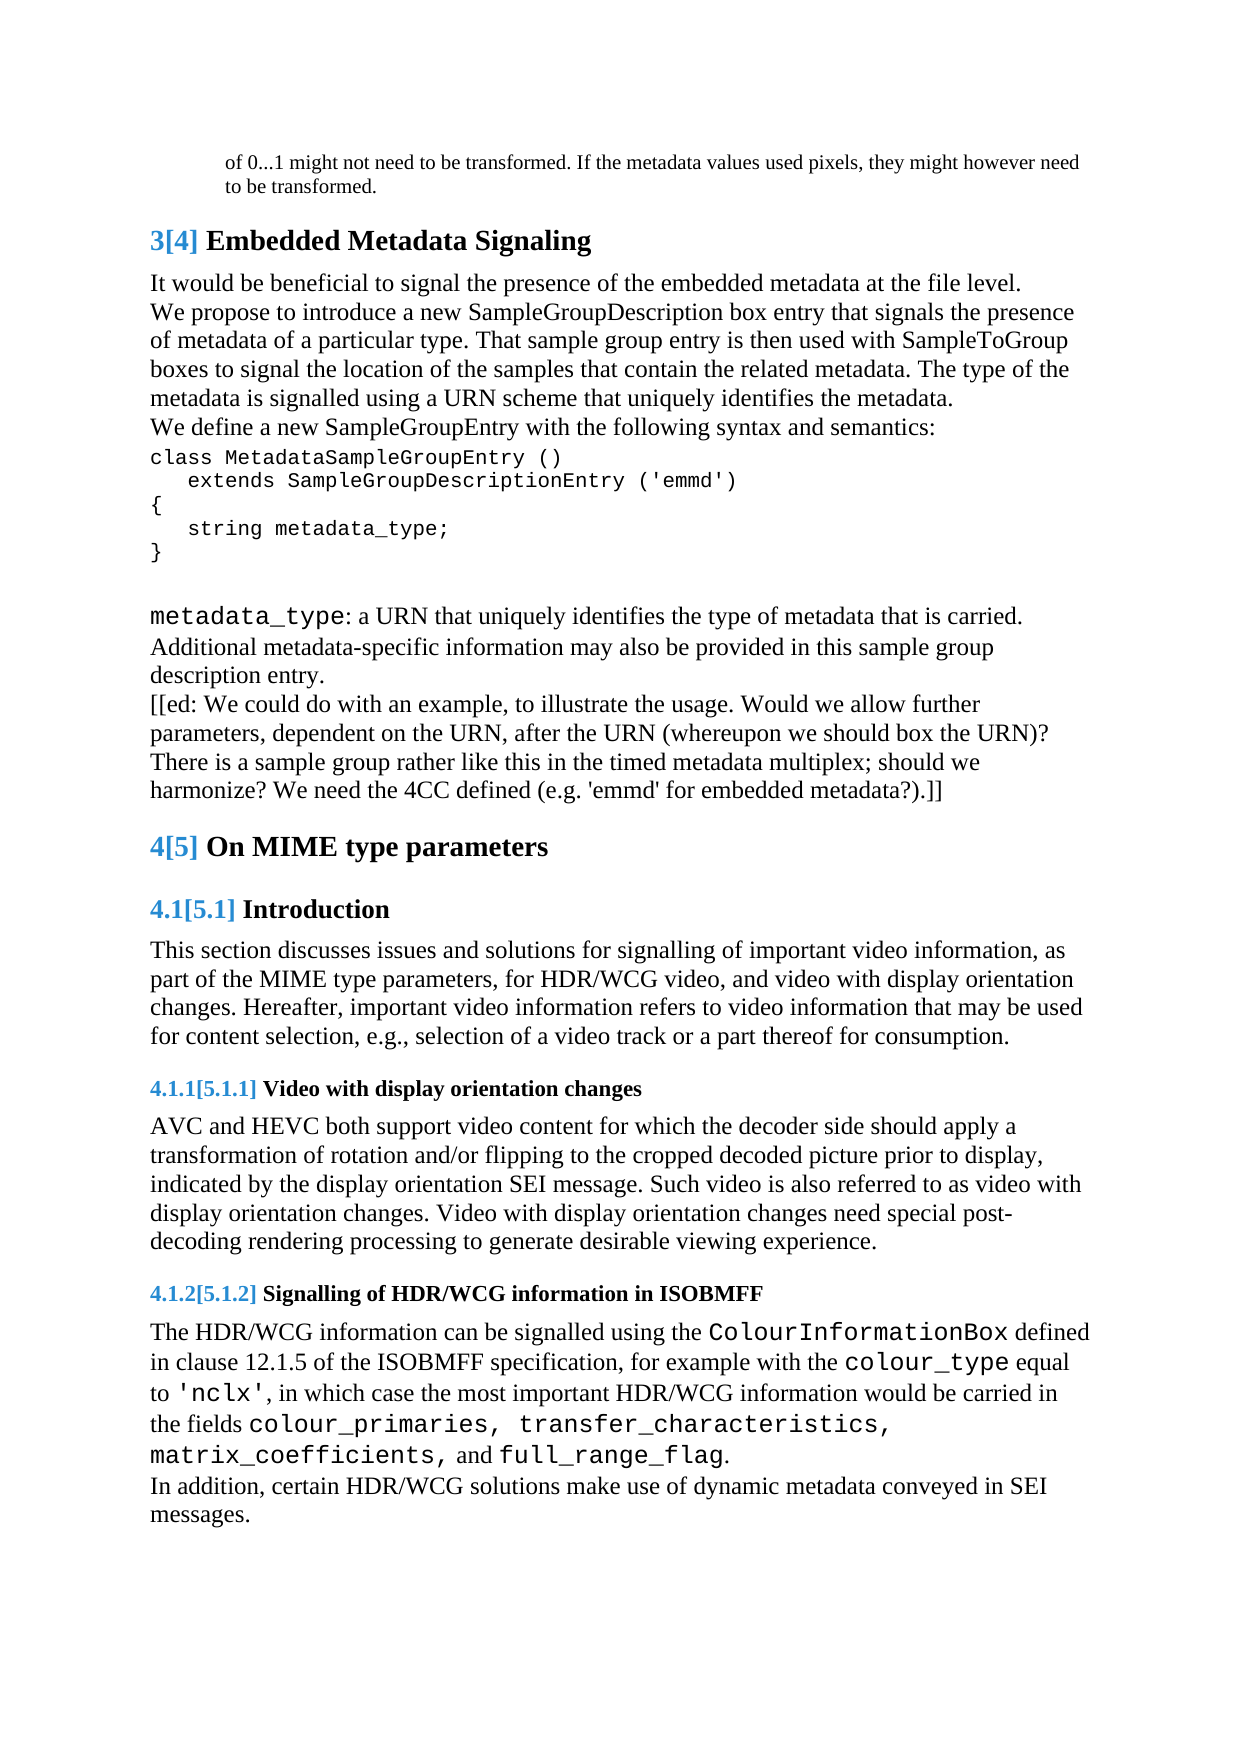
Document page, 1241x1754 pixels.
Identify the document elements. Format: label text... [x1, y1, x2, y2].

text We propose to introduce a new SampleGroupDescription box entry that signals the presence of metadata of a particular type. That sample group entry is then used with SampleToGroup boxes to signal the location of the samples that contain the related metadata. The type of the metadata is signalled using a URN scheme that uniquely identifies the metadata. [150, 297, 1090, 412]
subtitle Embedded Metadata Signaling [150, 223, 1090, 257]
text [225, 150, 1090, 198]
text We define a new SampleGroupEntry with the following syntax and semantics: [150, 412, 1090, 440]
text The HDR/WCG information can be signalled using the ColourInformationBox defined in clause 12.1.5 of the ISOBMFF specification, for example with the colour_type equal to 'nclx', in which case the most important HDR/WCG information would be carried in the fields colour_primaries, transfer_characteristics, matrix_coefficients, and full_range_flag. [150, 1317, 1090, 1471]
text Additional metadata-specific information may also be provided in this sample group description entry. [150, 632, 1090, 689]
text This section discusses issues and solutions for signalling of important video information, as part of the MIME type parameters, for HDR/WCG video, and video with display orientation changes. Hereafter, important video information refers to video information that may be used for content selection, e.g., selection of a video track or a part thereof for consumption. [150, 935, 1090, 1050]
text AVC and HEVC both support video content for which the decoder side should apply a transformation of rotation and/or flipping to the cropped decoded picture prior to display, indicated by the display orientation SEI message. Such video is also referred to as video with display orientation changes. Video with display orientation changes need special post-decoding rendering processing to generate desirable viewing experience. [150, 1111, 1090, 1255]
subtitle Signalling of HDR/WCG information in ISOBMFF [150, 1280, 1090, 1306]
text [[ed: We could do with an example, to illustrate the usage. Would we allow further parameters, dependent on the URN, after the URN (whereupon we should box the URN)? There is a sample group rather like this in the timed metadata multiplex; should we harmonize? We need the 4CC defined (e.g. 'emmd' for embedded metadata?).]] [150, 689, 1090, 804]
text class MetadataSampleGroupEntry () extends SampleGroupDescriptionEntry ('emmd') { string metadata_type; } [150, 447, 1090, 588]
text metadata_type: a URN that uniquely identifies the type of metadata that is carried. [150, 601, 1090, 632]
text In addition, certain HDR/WCG solutions make use of dynamic metadata conveyed in SEI messages. [150, 1471, 1090, 1528]
subtitle On MIME type parameters [150, 829, 1090, 863]
subtitle Video with display orientation changes [150, 1075, 1090, 1101]
subtitle Introduction [150, 893, 1090, 924]
text It would be beneficial to signal the presence of the embedded metadata at the file level. [150, 268, 1090, 297]
